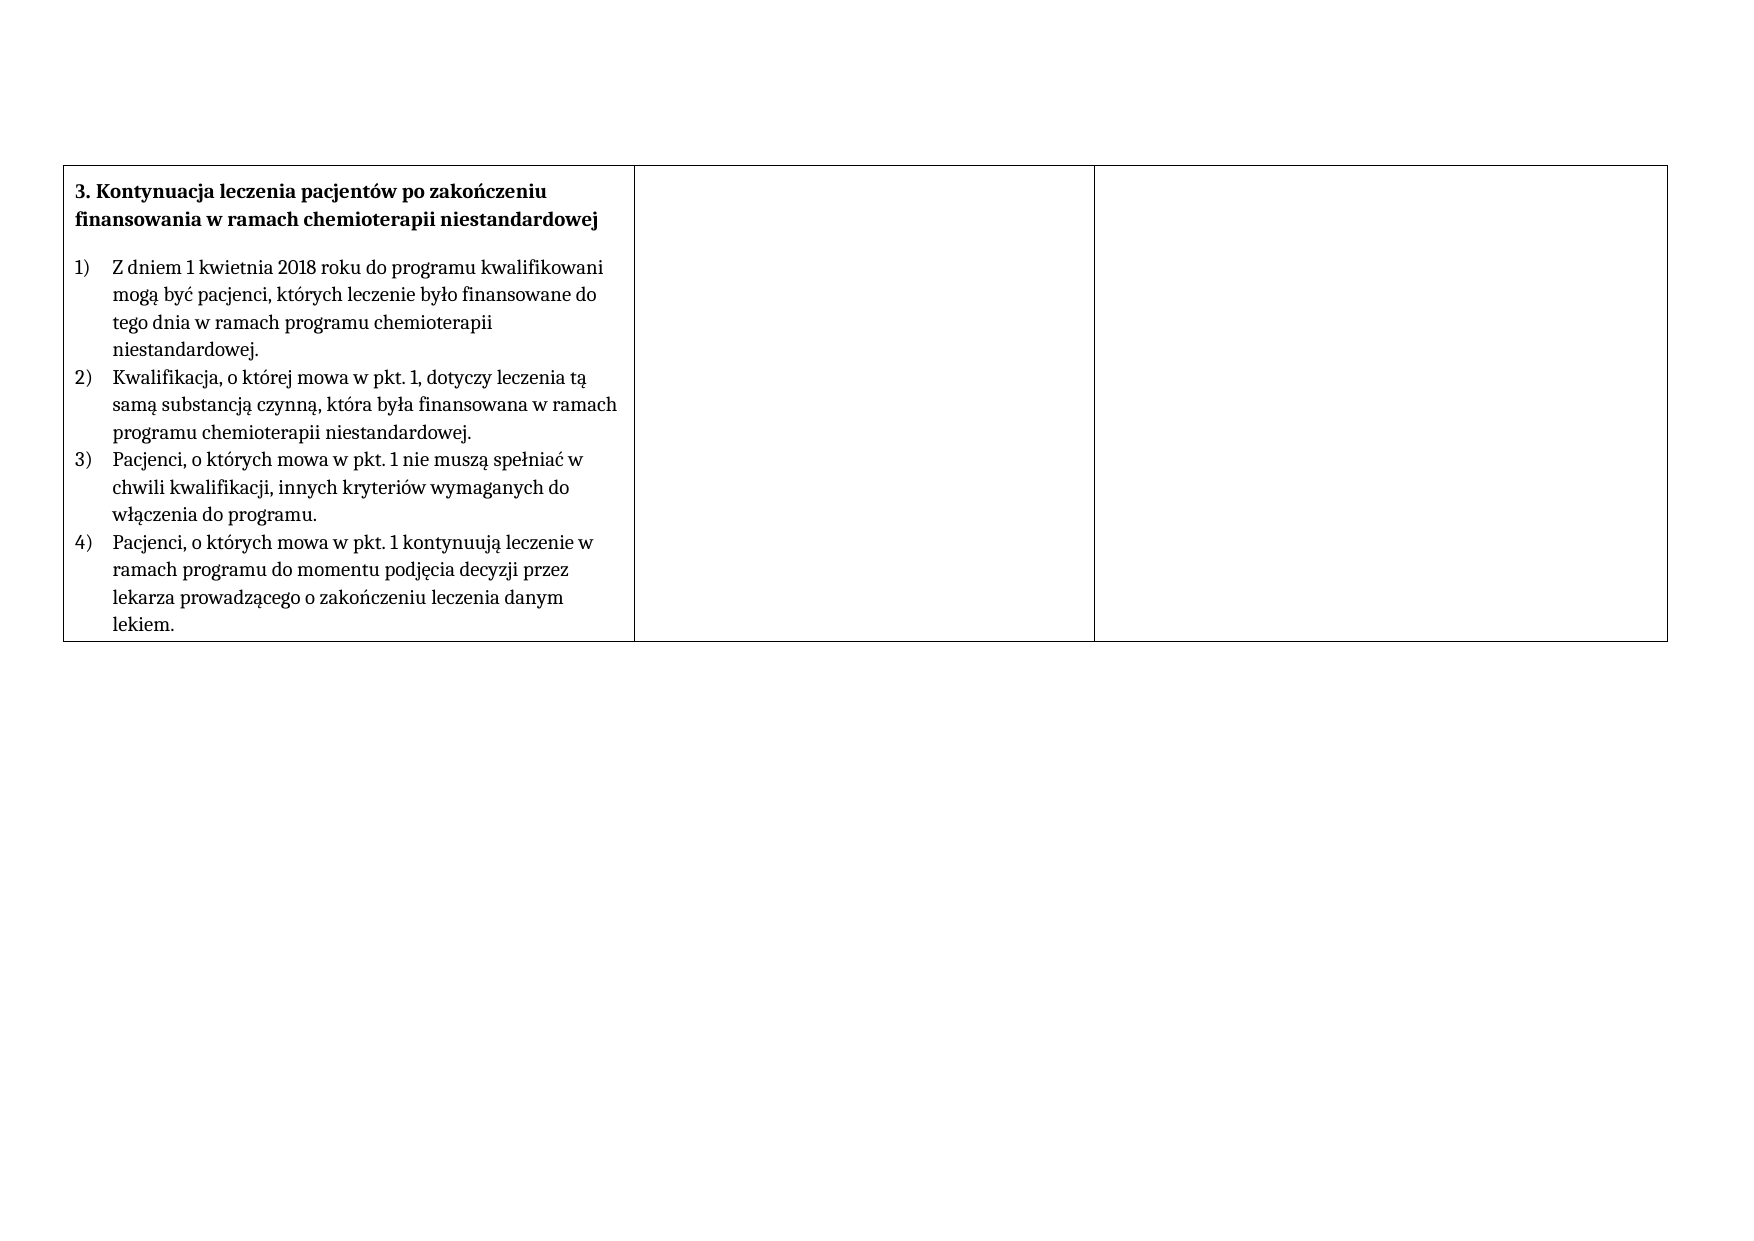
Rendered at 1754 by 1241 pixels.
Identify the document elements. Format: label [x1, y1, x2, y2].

table_cell [635, 166, 1094, 641]
table_cell [1095, 166, 1667, 641]
table_cell [64, 166, 634, 641]
